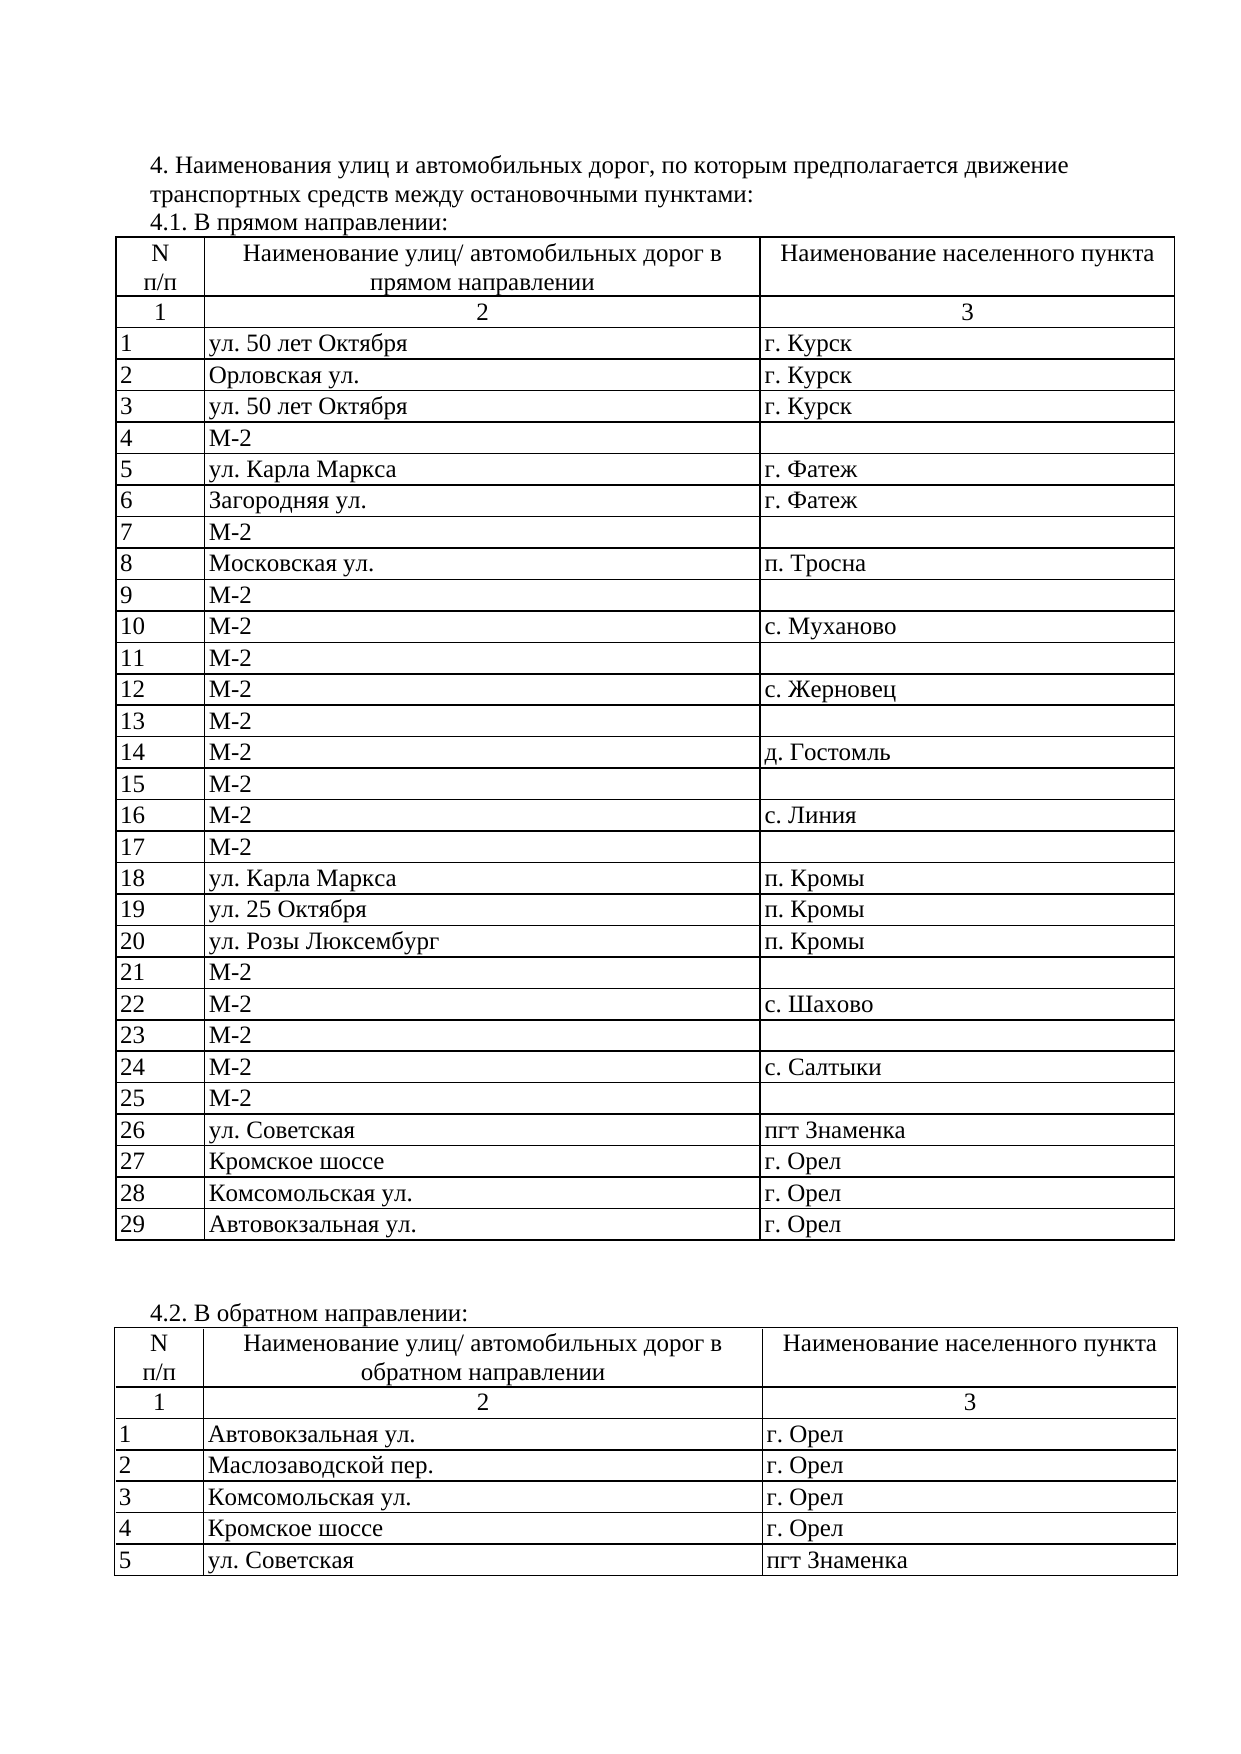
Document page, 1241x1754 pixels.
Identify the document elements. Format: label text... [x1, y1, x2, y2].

table_cell п. Кромы [761, 863, 1174, 893]
table_cell с. Муханово [761, 612, 1174, 641]
table_cell г. Орел [763, 1418, 1177, 1449]
table_cell п. Тросна [761, 549, 1174, 578]
table_cell М-2 [205, 989, 759, 1019]
table_cell М-2 [205, 1021, 759, 1050]
table_cell М-2 [205, 423, 759, 453]
table_cell г. Курск [761, 328, 1174, 358]
table_cell 17 [117, 832, 204, 862]
table_cell М-2 [205, 643, 759, 673]
table_cell М-2 [205, 675, 759, 704]
table_header Наименование населенного пункта [763, 1328, 1177, 1386]
table_cell 22 [117, 989, 204, 1019]
table_cell 25 [117, 1083, 204, 1113]
table_cell 4 [115, 1513, 203, 1543]
table_cell п. Кромы [761, 895, 1174, 924]
table_cell г. Орел [763, 1449, 1177, 1480]
table_cell ул. Советская [205, 1115, 759, 1145]
table_cell 2 [115, 1450, 203, 1480]
table_cell 19 [117, 895, 204, 924]
table_cell пгт Знаменка [761, 1115, 1174, 1145]
table_cell 16 [117, 800, 204, 830]
table_cell М-2 [205, 1083, 759, 1113]
table_cell 26 [117, 1115, 204, 1145]
table_cell М-2 [205, 1052, 759, 1082]
table_cell ул. 50 лет Октября [205, 328, 759, 358]
table_header N п/п [117, 238, 204, 295]
table_cell [761, 517, 1174, 547]
table_cell г. Орел [761, 1209, 1174, 1239]
table_cell г. Фатеж [761, 454, 1174, 484]
table_cell 21 [117, 958, 204, 987]
table_cell [761, 832, 1174, 862]
table_cell г. Курск [761, 391, 1174, 421]
table_cell 27 [117, 1146, 204, 1176]
table_cell М-2 [205, 580, 759, 610]
table_cell ул. Розы Люксембург [205, 926, 759, 956]
table_cell [761, 706, 1174, 736]
table_cell 24 [117, 1052, 204, 1082]
table_cell 7 [117, 517, 204, 547]
table_cell с. Шахово [761, 989, 1174, 1019]
table_cell Орловская ул. [205, 360, 759, 390]
table_header N п/п [115, 1328, 203, 1386]
table_cell г. Орел [763, 1480, 1177, 1512]
table_cell г. Курск [761, 360, 1174, 390]
table_cell Маслозаводской пер. [204, 1451, 762, 1480]
table_cell М-2 [205, 706, 759, 736]
table_cell 5 [117, 454, 204, 484]
table_cell 29 [117, 1209, 204, 1239]
table_cell Кромское шоссе [205, 1146, 759, 1176]
table_cell 20 [117, 926, 204, 956]
table_cell 15 [117, 769, 204, 799]
table_cell [761, 1021, 1174, 1050]
table_cell Кромское шоссе [204, 1513, 762, 1543]
table_cell 13 [117, 706, 204, 736]
table_cell [761, 580, 1174, 610]
table_cell п. Кромы [761, 926, 1174, 956]
table_cell [761, 1083, 1174, 1113]
table_cell ул. 50 лет Октября [205, 391, 759, 421]
table_cell 12 [117, 675, 204, 704]
table_cell 6 [117, 486, 204, 516]
table_cell 2 [205, 297, 759, 327]
text 4.1. В прямом направлении: [150, 207, 1090, 236]
table_cell 8 [117, 549, 204, 578]
table_header Наименование населенного пункта [761, 238, 1174, 295]
table_cell [761, 643, 1174, 673]
table_cell М-2 [205, 958, 759, 987]
table_cell М-2 [205, 800, 759, 830]
table_cell г. Фатеж [761, 486, 1174, 516]
table_cell 10 [117, 612, 204, 641]
table_cell ул. Карла Маркса [205, 454, 759, 484]
table_cell г. Орел [761, 1146, 1174, 1176]
table_cell Московская ул. [205, 549, 759, 578]
table_cell 28 [117, 1178, 204, 1208]
table_cell М-2 [205, 832, 759, 862]
table_cell пгт Знаменка [763, 1543, 1177, 1575]
table_cell 1 [115, 1387, 203, 1417]
table_cell 5 [115, 1544, 203, 1575]
table_cell 3 [763, 1386, 1177, 1417]
table_cell с. Линия [761, 800, 1174, 830]
table_cell 3 [115, 1481, 203, 1512]
table_cell 11 [117, 643, 204, 673]
table_cell с. Жерновец [761, 675, 1174, 704]
table_cell ул. Карла Маркса [205, 863, 759, 893]
table_cell ул. Советская [204, 1545, 762, 1575]
table_cell М-2 [205, 517, 759, 547]
table_cell 1 [115, 1419, 203, 1449]
table_cell 3 [761, 297, 1174, 327]
table_cell [761, 769, 1174, 799]
text 4.2. В обратном направлении: [150, 1298, 1090, 1327]
table_cell 23 [117, 1021, 204, 1050]
table_cell Загородняя ул. [205, 486, 759, 516]
table_cell Автовокзальная ул. [205, 1209, 759, 1239]
table_cell 14 [117, 737, 204, 767]
table_cell Комсомольская ул. [205, 1178, 759, 1208]
table_cell 4 [117, 423, 204, 453]
table_cell ул. 25 Октября [205, 895, 759, 924]
table_cell Комсомольская ул. [204, 1482, 762, 1512]
table_cell с. Салтыки [761, 1052, 1174, 1082]
table_cell г. Орел [761, 1178, 1174, 1208]
table_cell [761, 423, 1174, 453]
table_cell 18 [117, 863, 204, 893]
table_cell Автовокзальная ул. [204, 1419, 762, 1449]
table_cell д. Гостомль [761, 737, 1174, 767]
table_cell 2 [117, 360, 204, 390]
table_cell М-2 [205, 612, 759, 641]
table_header Наименование улиц/ автомобильных дорог в обратном направлении [204, 1328, 762, 1386]
table_cell 3 [117, 391, 204, 421]
table_header Наименование улиц/ автомобильных дорог в прямом направлении [205, 238, 759, 295]
table_cell 9 [117, 580, 204, 610]
table_cell 1 [117, 297, 204, 327]
table_cell М-2 [205, 769, 759, 799]
table_cell г. Орел [763, 1512, 1177, 1543]
table_cell 2 [204, 1388, 762, 1417]
table_cell 1 [117, 328, 204, 358]
text 4. Наименования улиц и автомобильных дорог, по которым предполагается движение транспортных средств между остановочными пунктами: [150, 150, 1090, 207]
table_cell [761, 958, 1174, 987]
table_cell М-2 [205, 737, 759, 767]
